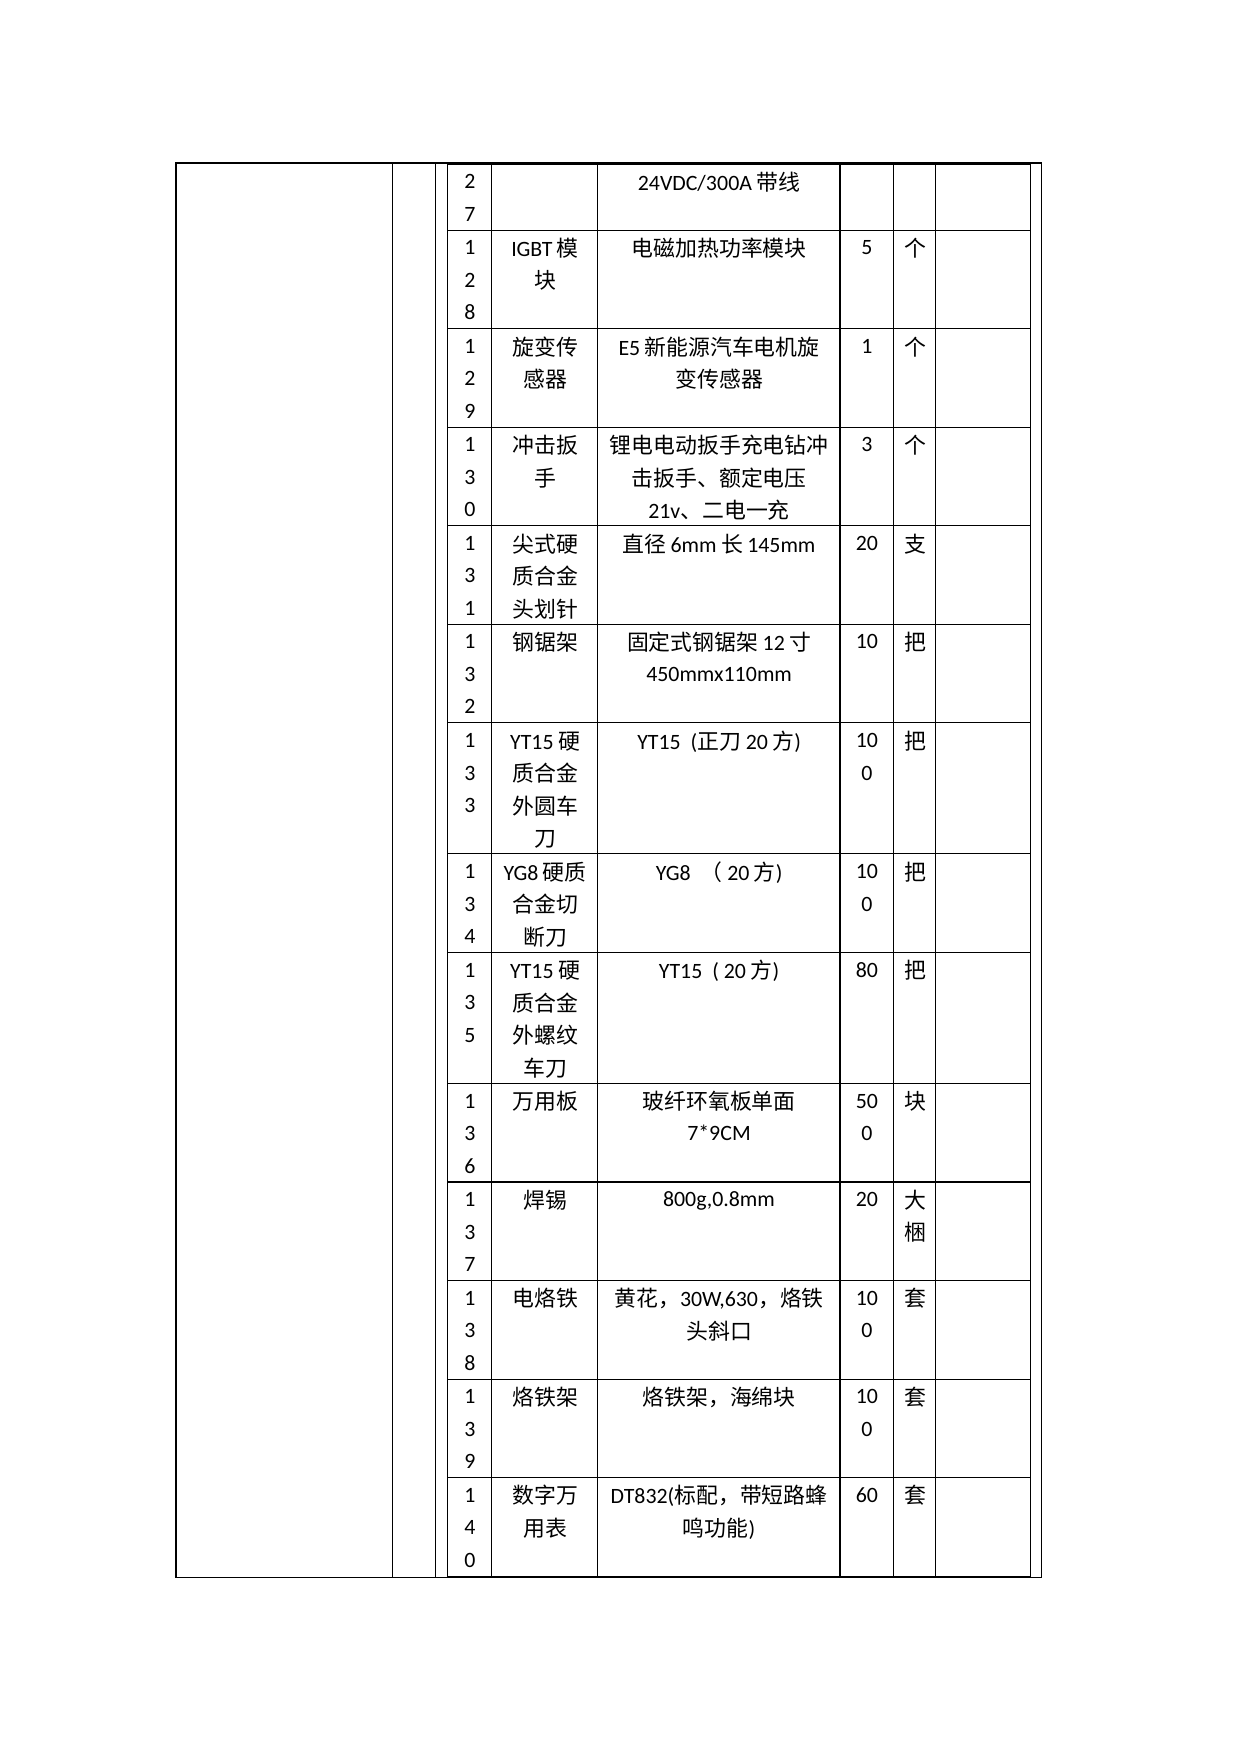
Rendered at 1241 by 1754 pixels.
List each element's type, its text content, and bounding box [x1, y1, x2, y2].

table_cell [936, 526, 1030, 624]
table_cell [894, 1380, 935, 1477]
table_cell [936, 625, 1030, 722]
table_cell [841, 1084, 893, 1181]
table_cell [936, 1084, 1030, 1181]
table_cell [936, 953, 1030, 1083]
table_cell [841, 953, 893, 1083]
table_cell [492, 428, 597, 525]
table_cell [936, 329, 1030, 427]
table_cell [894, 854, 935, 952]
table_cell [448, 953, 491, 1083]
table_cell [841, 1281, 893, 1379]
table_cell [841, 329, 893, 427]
table_cell 2 [393, 164, 435, 1577]
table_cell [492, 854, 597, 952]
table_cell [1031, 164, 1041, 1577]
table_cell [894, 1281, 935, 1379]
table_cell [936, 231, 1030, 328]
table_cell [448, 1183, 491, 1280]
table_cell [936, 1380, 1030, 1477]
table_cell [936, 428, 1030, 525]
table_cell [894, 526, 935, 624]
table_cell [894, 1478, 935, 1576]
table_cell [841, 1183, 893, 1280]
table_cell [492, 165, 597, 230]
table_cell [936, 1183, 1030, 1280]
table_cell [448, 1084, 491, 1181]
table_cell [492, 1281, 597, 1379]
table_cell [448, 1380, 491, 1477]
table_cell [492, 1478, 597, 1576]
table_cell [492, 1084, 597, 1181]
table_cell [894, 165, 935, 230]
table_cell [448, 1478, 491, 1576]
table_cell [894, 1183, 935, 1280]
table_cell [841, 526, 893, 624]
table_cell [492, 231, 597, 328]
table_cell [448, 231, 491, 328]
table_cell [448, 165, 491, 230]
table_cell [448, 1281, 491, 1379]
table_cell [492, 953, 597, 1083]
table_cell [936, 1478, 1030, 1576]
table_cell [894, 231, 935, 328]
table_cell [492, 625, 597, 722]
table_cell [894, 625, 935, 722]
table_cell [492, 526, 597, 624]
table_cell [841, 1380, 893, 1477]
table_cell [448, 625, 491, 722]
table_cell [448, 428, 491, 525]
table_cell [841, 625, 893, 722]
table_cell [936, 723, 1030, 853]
table_cell [177, 164, 392, 1577]
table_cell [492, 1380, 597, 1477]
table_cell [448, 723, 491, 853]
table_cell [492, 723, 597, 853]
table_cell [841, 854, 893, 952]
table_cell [598, 231, 839, 328]
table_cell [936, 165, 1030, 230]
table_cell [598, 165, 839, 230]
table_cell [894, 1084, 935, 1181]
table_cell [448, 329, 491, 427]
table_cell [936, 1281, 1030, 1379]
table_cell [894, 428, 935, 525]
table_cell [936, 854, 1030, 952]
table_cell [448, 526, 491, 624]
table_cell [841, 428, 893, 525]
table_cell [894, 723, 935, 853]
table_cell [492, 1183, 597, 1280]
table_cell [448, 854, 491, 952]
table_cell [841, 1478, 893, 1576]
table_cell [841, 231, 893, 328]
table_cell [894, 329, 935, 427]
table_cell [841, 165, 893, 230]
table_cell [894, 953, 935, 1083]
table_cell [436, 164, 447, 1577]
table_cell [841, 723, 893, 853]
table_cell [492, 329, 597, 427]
